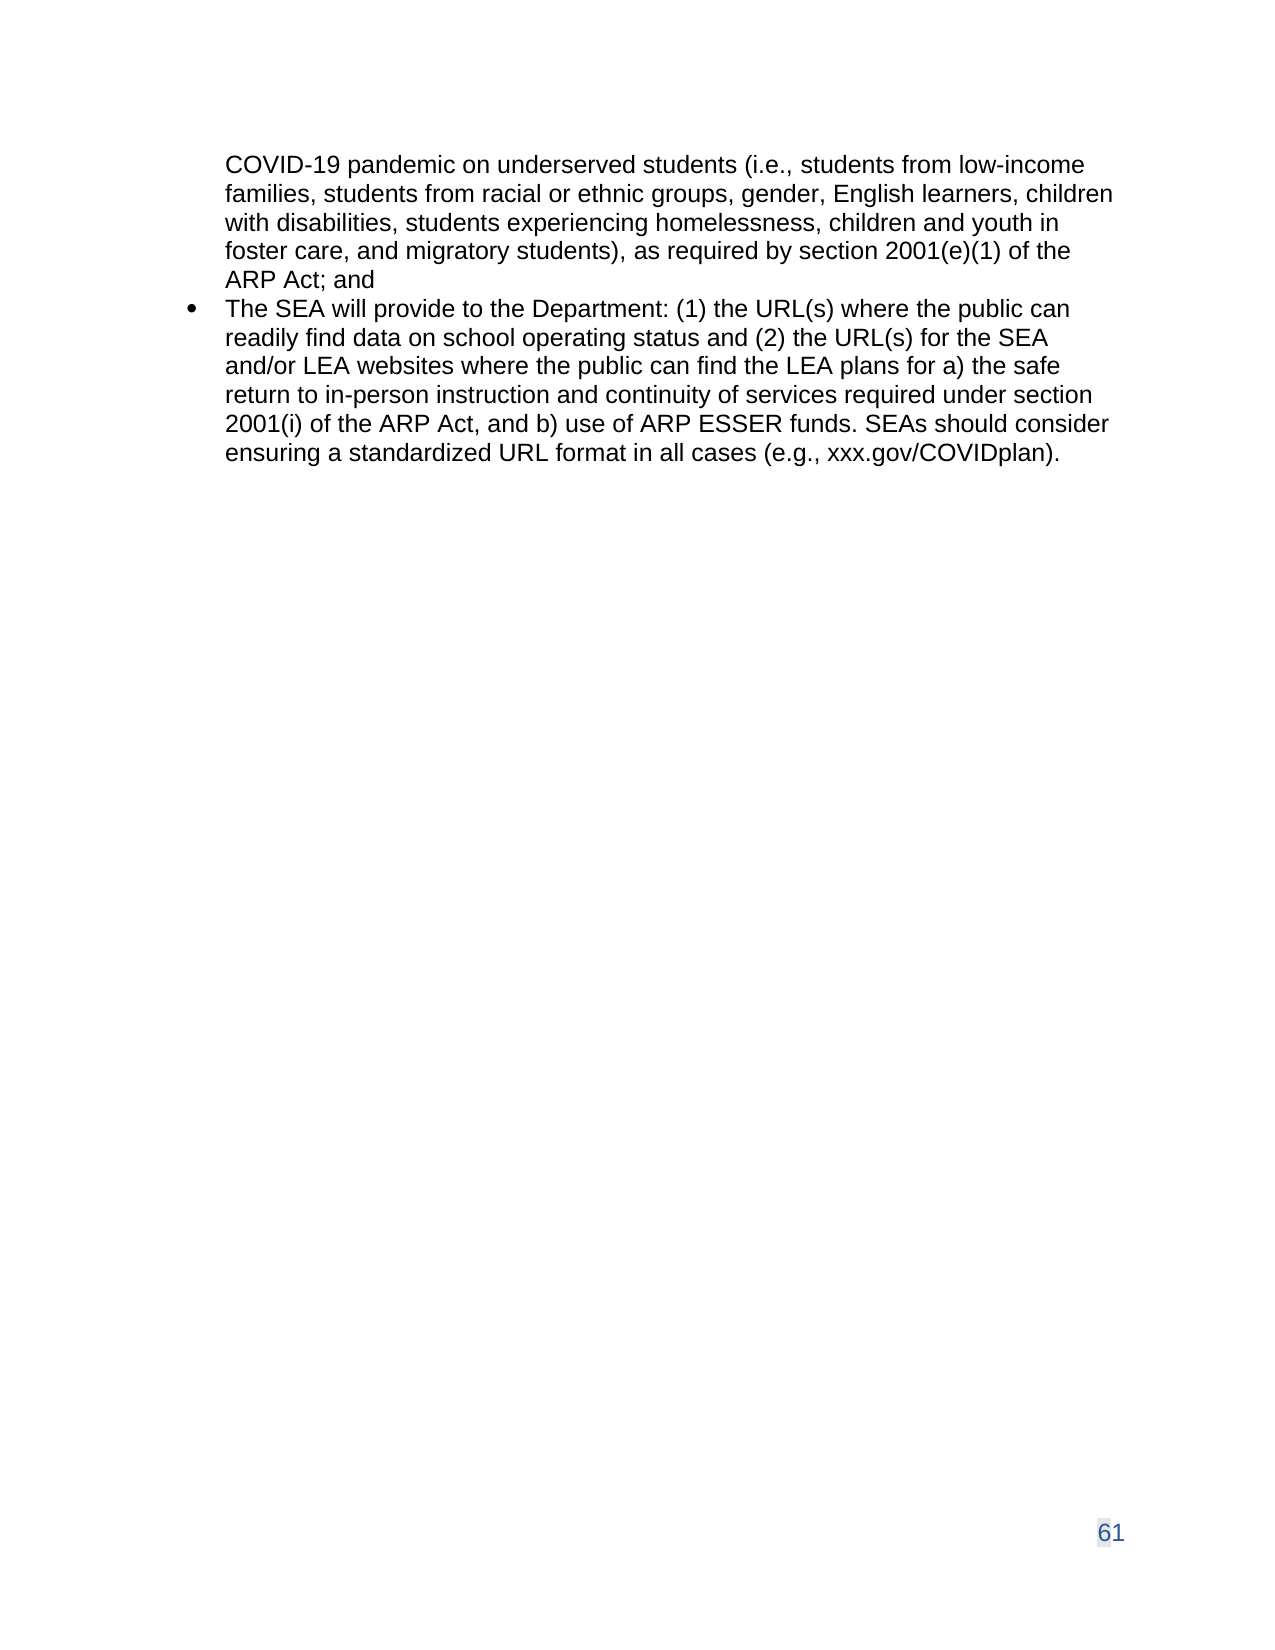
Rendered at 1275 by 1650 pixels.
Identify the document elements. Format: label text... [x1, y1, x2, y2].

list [187, 150, 1125, 294]
list The SEA will provide to the Department: (1) the URL(s) where the public can readily find data on school operating status and (2) the URL(s) for the SEA and/or LEA websites where the public can find the LEA plans for a) the safe return to in-person instruction and continuity of services required under section 2001(i) of the ARP Act, and b) use of ARP ESSER funds. SEAs should consider ensuring a standardized URL format in all cases (e.g., xxx.gov/COVIDplan). [187, 294, 1125, 466]
